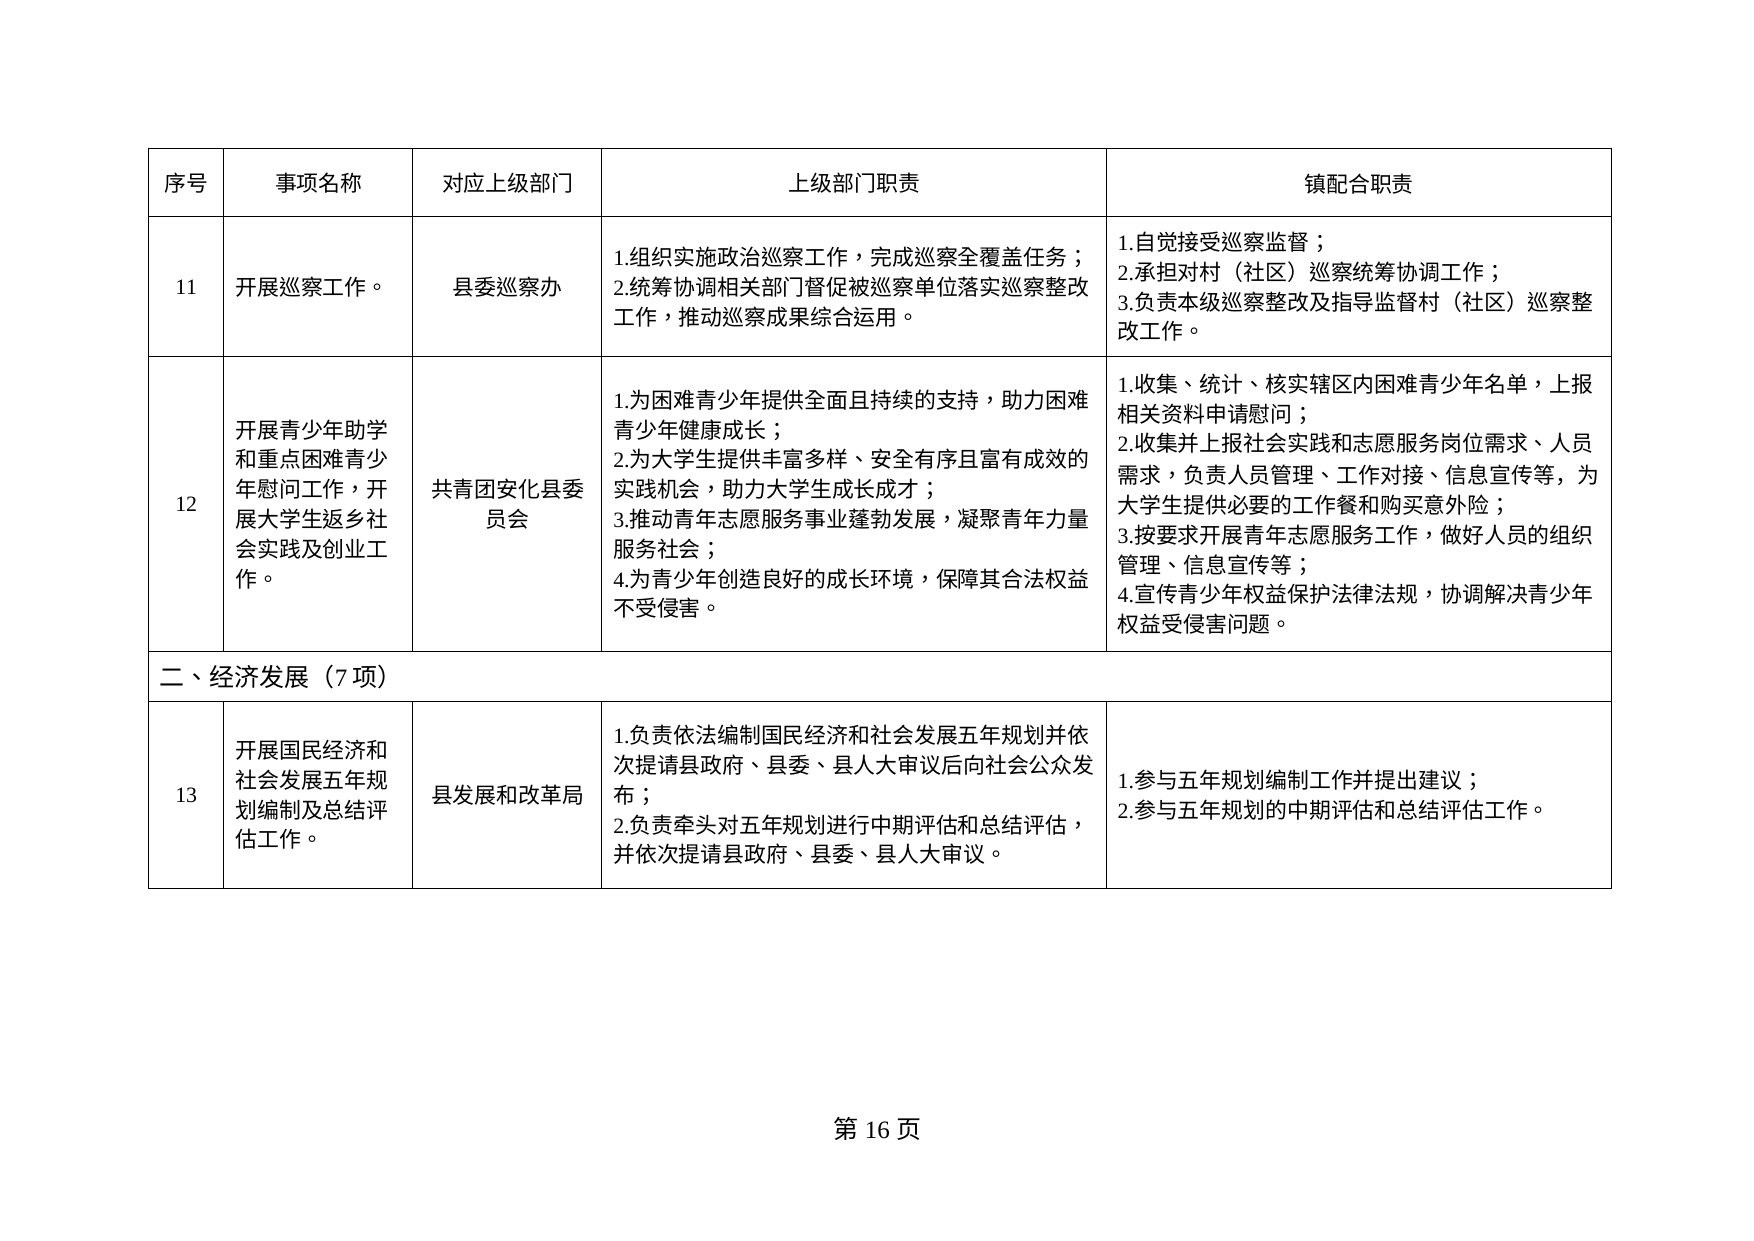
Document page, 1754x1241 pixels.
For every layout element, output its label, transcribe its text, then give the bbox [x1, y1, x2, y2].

table_cell 13 [149, 702, 223, 887]
table_header 上级部门职责 [602, 149, 1106, 216]
table_cell 二、经济发展（7项） [149, 652, 1611, 701]
table_cell 1.自觉接受巡察监督； 2.承担对村（社区）巡察统筹协调工作； 3.负责本级巡察整改及指导监督村（社区）巡察整改工作。 [1107, 217, 1611, 356]
table_cell 开展青少年助学和重点困难青少年慰问工作，开展大学生返乡社会实践及创业工作。 [224, 357, 412, 651]
table_cell 12 [149, 357, 223, 651]
table_cell 1.收集、统计、核实辖区内困难青少年名单，上报相关资料申请慰问； 2.收集并上报社会实践和志愿服务岗位需求、人员需求，负责人员管理、工作对接、信息宣传等，为大学生提供必要的工作餐和购买意外险； 3.按要求开展青年志愿服务工作，做好人员的组织管理、信息宣传等； 4.宣传青少年权益保护法律法规，协调解决青少年权益受侵害问题。 [1107, 357, 1611, 651]
table_cell 共青团安化县委员会 [413, 357, 601, 651]
table_cell 开展国民经济和社会发展五年规划编制及总结评估工作。 [224, 702, 412, 887]
table_cell 1.为困难青少年提供全面且持续的支持，助力困难青少年健康成长； 2.为大学生提供丰富多样、安全有序且富有成效的实践机会，助力大学生成长成才； 3.推动青年志愿服务事业蓬勃发展，凝聚青年力量服务社会； 4.为青少年创造良好的成长环境，保障其合法权益不受侵害。 [602, 357, 1106, 651]
table_cell 县委巡察办 [413, 217, 601, 356]
table_header 对应上级部门 [413, 149, 601, 216]
table_cell 开展巡察工作。 [224, 217, 412, 356]
table_cell 1.负责依法编制国民经济和社会发展五年规划并依次提请县政府、县委、县人大审议后向社会公众发布； 2.负责牵头对五年规划进行中期评估和总结评估，并依次提请县政府、县委、县人大审议。 [602, 702, 1106, 887]
table_cell 1.组织实施政治巡察工作，完成巡察全覆盖任务； 2.统筹协调相关部门督促被巡察单位落实巡察整改工作，推动巡察成果综合运用。 [602, 217, 1106, 356]
table_cell 县发展和改革局 [413, 702, 601, 887]
table_header 镇配合职责 [1107, 149, 1611, 216]
table_header 序号 [149, 149, 223, 216]
table_cell 11 [149, 217, 223, 356]
table_cell 1.参与五年规划编制工作并提出建议； 2.参与五年规划的中期评估和总结评估工作。 [1107, 702, 1611, 887]
table_header 事项名称 [224, 149, 412, 216]
